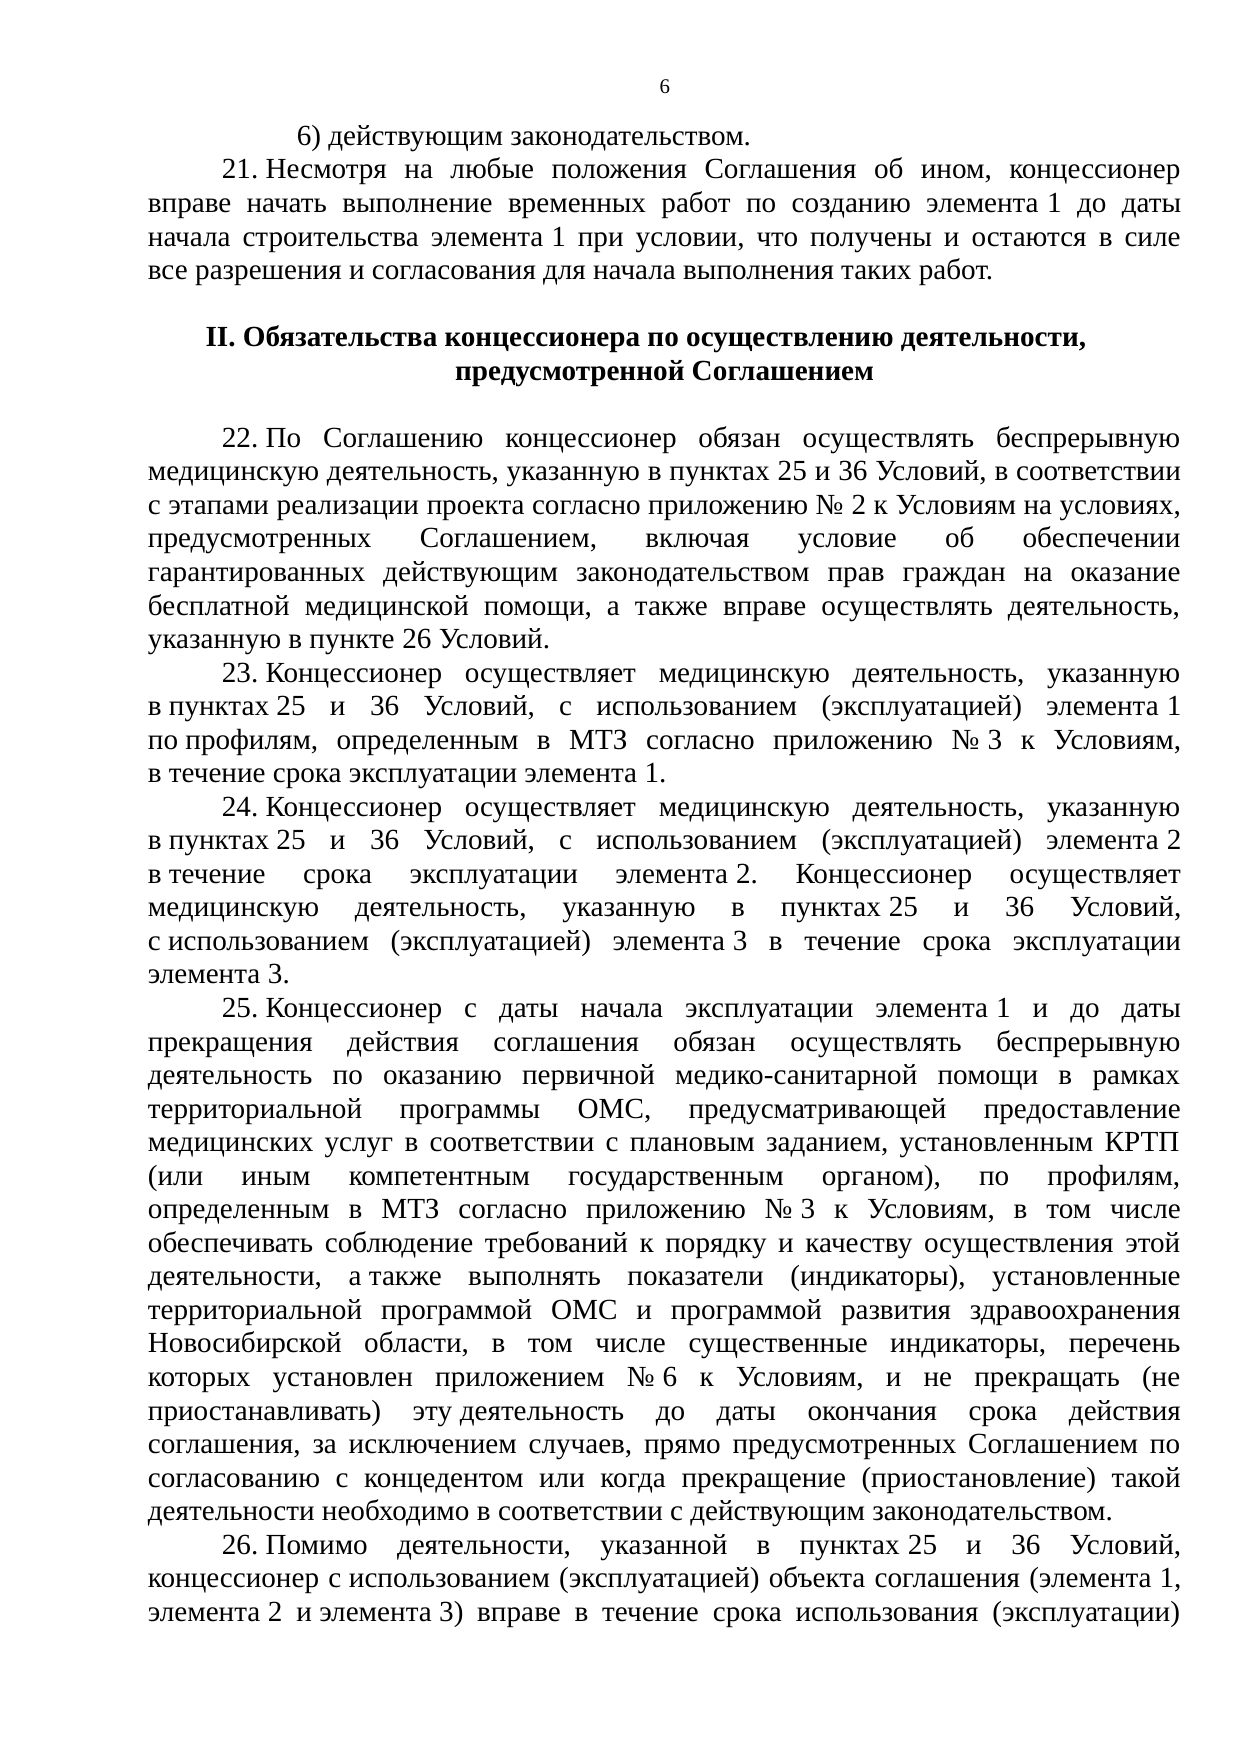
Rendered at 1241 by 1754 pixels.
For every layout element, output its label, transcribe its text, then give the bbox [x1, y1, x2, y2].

list Концессионер осуществляет медицинскую деятельность, указанную в пунктах 25 и 36 Условий, с использованием (эксплуатацией) элемента 1 по профилям, определенным в МТЗ согласно приложению № 3 к Условиям, в течение срока эксплуатации элемента 1. [148, 655, 1181, 789]
list Несмотря на любые положения Соглашения об ином, концессионер вправе начать выполнение временных работ по созданию элемента 1 до даты начала строительства элемента 1 при условии, что получены и остаются в силе все разрешения и согласования для начала выполнения таких работ. [148, 152, 1181, 286]
list действующим законодательством. [223, 118, 1181, 152]
list По Соглашению концессионер обязан осуществлять беспрерывную медицинскую деятельность, указанную в пунктах 25 и 36 Условий, в соответствии с этапами реализации проекта согласно приложению № 2 к Условиям на условиях, предусмотренных Соглашением, включая условие об обеспечении гарантированных действующим законодательством прав граждан на оказание бесплатной медицинской помощи, а также вправе осуществлять деятельность, указанную в пункте 26 Условий. [148, 420, 1181, 655]
list Концессионер с даты начала эксплуатации элемента 1 и до даты прекращения действия соглашения обязан осуществлять беспрерывную деятельность по оказанию первичной медико-санитарной помощи в рамках территориальной программы ОМС, предусматривающей предоставление медицинских услуг в соответствии с плановым заданием, установленным КРТП (или иным компетентным государственным органом), по профилям, определенным в МТЗ согласно приложению № 3 к Условиям, в том числе обеспечивать соблюдение требований к порядку и качеству осуществления этой деятельности, а также выполнять показатели (индикаторы), установленные территориальной программой ОМС и программой развития здравоохранения Новосибирской области, в том числе существенные индикаторы, перечень которых установлен приложением № 6 к Условиям, и не прекращать (не приостанавливать) эту деятельность до даты окончания срока действия соглашения, за исключением случаев, прямо предусмотренных Соглашением по согласованию с концедентом или когда прекращение (приостановление) такой деятельности необходимо в соответствии с действующим законодательством. [148, 990, 1181, 1527]
list Концессионер осуществляет медицинскую деятельность, указанную в пунктах 25 и 36 Условий, с использованием (эксплуатацией) элемента 2 в течение срока эксплуатации элемента 2. Концессионер осуществляет медицинскую деятельность, указанную в пунктах 25 и 36 Условий, с использованием (эксплуатацией) элемента 3 в течение срока эксплуатации элемента 3. [148, 789, 1181, 990]
subtitle Обязательства концессионера по осуществлению деятельности, предусмотренной Соглашением [148, 319, 1181, 386]
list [148, 1527, 1181, 1627]
